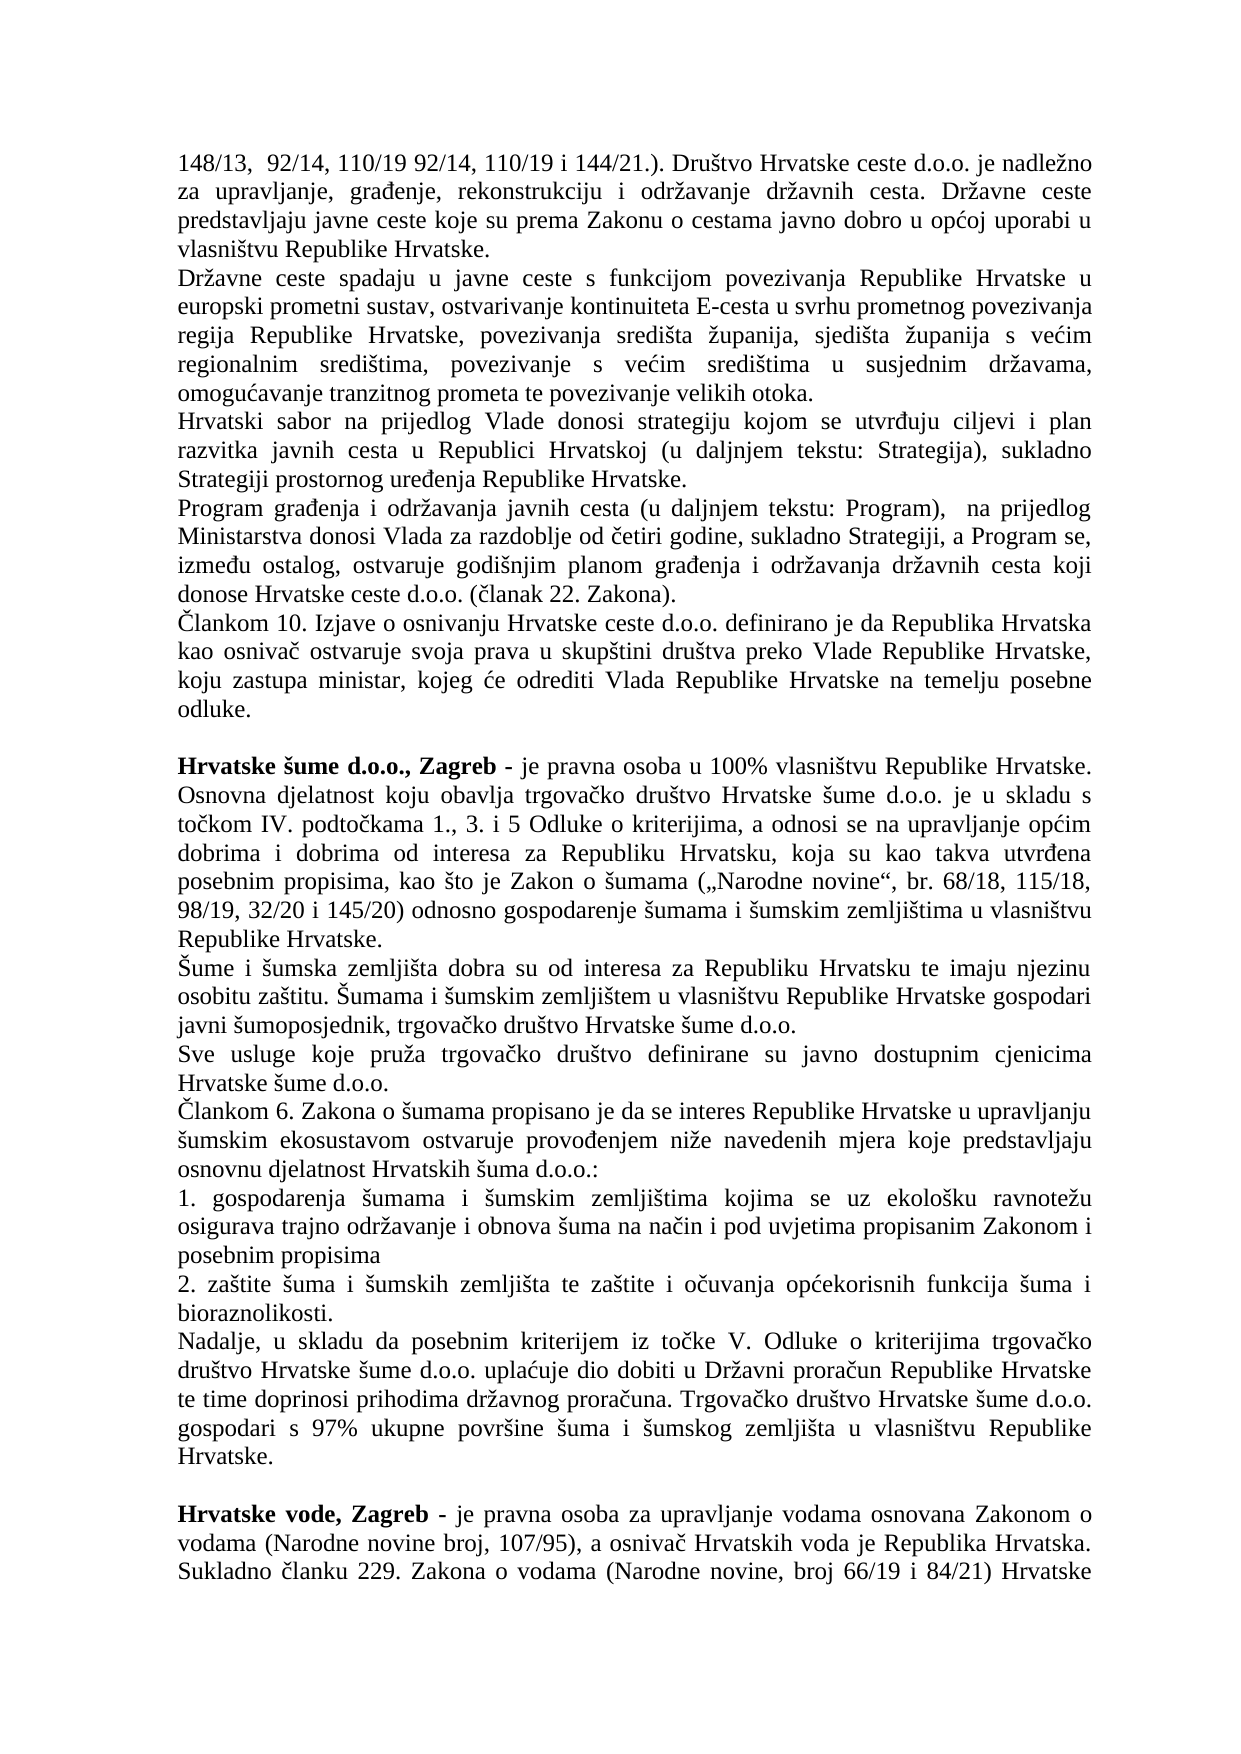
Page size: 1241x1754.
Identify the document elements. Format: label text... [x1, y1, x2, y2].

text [177, 1499, 1093, 1585]
text Hrvatske šume d.o.o., Zagreb - je pravna osoba u 100% vlasništvu Republike Hrvatske. Osnovna djelatnost koju obavlja trgovačko društvo Hrvatske šume d.o.o. je u skladu s točkom IV. podtočkama 1., 3. i 5 Odluke o kriterijima, a odnosi se na upravljanje općim dobrima i dobrima od interesa za Republiku Hrvatsku, koja su kao takva utvrđena posebnim propisima, kao što je Zakon o šumama („Narodne novine“, br. 68/18, 115/18, 98/19, 32/20 i 145/20) odnosno gospodarenje šumama i šumskim zemljištima u vlasništvu Republike Hrvatske. [177, 751, 1093, 953]
text Šume i šumska zemljišta dobra su od interesa za Republiku Hrvatsku te imaju njezinu osobitu zaštitu. Šumama i šumskim zemljištem u vlasništvu Republike Hrvatske gospodari javni šumoposjednik, trgovačko društvo Hrvatske šume d.o.o. [177, 953, 1093, 1039]
text Nadalje, u skladu da posebnim kriterijem iz točke V. Odluke o kriterijima trgovačko društvo Hrvatske šume d.o.o. uplaćuje dio dobiti u Državni proračun Republike Hrvatske te time doprinosi prihodima državnog proračuna. Trgovačko društvo Hrvatske šume d.o.o. gospodari s 97% ukupne površine šuma i šumskog zemljišta u vlasništvu Republike Hrvatske. [177, 1326, 1093, 1470]
text Program građenja i održavanja javnih cesta (u daljnjem tekstu: Program), na prijedlog Ministarstva donosi Vlada za razdoblje od četiri godine, sukladno Strategiji, a Program se, između ostalog, ostvaruje godišnjim planom građenja i održavanja državnih cesta koji donose Hrvatske ceste d.o.o. (članak 22. Zakona). [177, 493, 1093, 608]
text Sve usluge koje pruža trgovačko društvo definirane su javno dostupnim cjenicima Hrvatske šume d.o.o. [177, 1039, 1093, 1096]
text Državne ceste spadaju u javne ceste s funkcijom povezivanja Republike Hrvatske u europski prometni sustav, ostvarivanje kontinuiteta E-cesta u svrhu prometnog povezivanja regija Republike Hrvatske, povezivanja središta županija, sjedišta županija s većim regionalnim središtima, povezivanje s većim središtima u susjednim državama, omogućavanje tranzitnog prometa te povezivanje velikih otoka. [177, 263, 1093, 406]
text 1. gospodarenja šumama i šumskim zemljištima kojima se uz ekološku ravnotežu osigurava trajno održavanje i obnova šuma na način i pod uvjetima propisanim Zakonom i posebnim propisima [177, 1183, 1093, 1269]
text Člankom 10. Izjave o osnivanju Hrvatske ceste d.o.o. definirano je da Republika Hrvatska kao osnivač ostvaruje svoja prava u skupštini društva preko Vlade Republike Hrvatske, koju zastupa ministar, kojeg će odrediti Vlada Republike Hrvatske na temelju posebne odluke. [177, 608, 1093, 723]
text Člankom 6. Zakona o šumama propisano je da se interes Republike Hrvatske u upravljanju šumskim ekosustavom ostvaruje provođenjem niže navedenih mjera koje predstavljaju osnovnu djelatnost Hrvatskih šuma d.o.o.: [177, 1096, 1093, 1183]
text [177, 148, 1093, 263]
text 2. zaštite šuma i šumskih zemljišta te zaštite i očuvanja općekorisnih funkcija šuma i bioraznolikosti. [177, 1269, 1093, 1326]
text Hrvatski sabor na prijedlog Vlade donosi strategiju kojom se utvrđuju ciljevi i plan razvitka javnih cesta u Republici Hrvatskoj (u daljnjem tekstu: Strategija), sukladno Strategiji prostornog uređenja Republike Hrvatske. [177, 406, 1093, 493]
